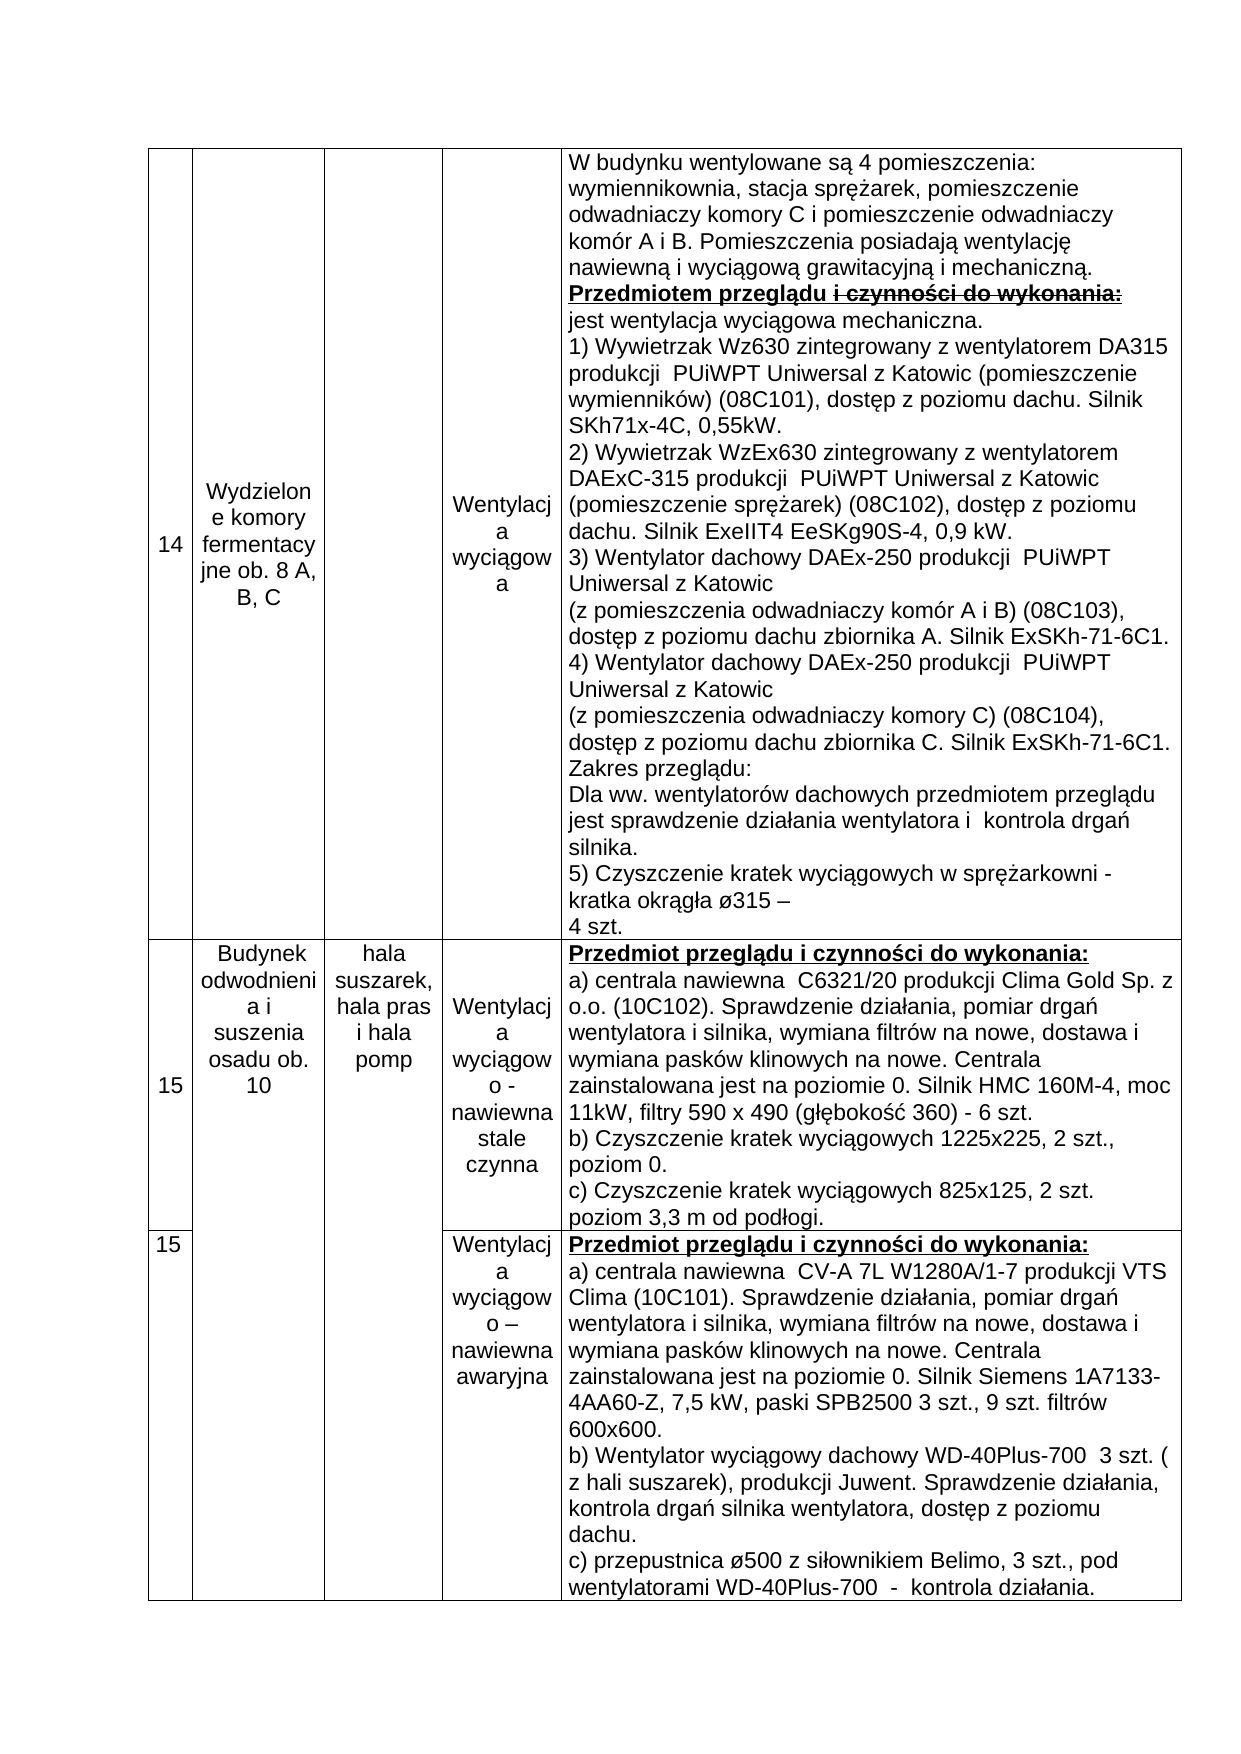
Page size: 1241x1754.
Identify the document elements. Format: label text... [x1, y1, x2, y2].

table_cell Wentylacja wyciągowo - nawiewna stale czynna [443, 940, 561, 1230]
table_cell hala suszarek, hala pras i hala pomp [325, 940, 442, 1600]
table_cell 15 [149, 940, 192, 1230]
table_cell Budynek odwodnienia i suszenia osadu ob. 10 [193, 940, 324, 1600]
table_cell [562, 1231, 1181, 1600]
table_cell Wydzielone komory fermentacyjne ob. 8 A, B, C [193, 149, 324, 939]
table_cell Wentylacja wyciągowa [443, 149, 561, 939]
table_cell Przedmiot przeglądu i czynności do wykonania: a) centrala nawiewna C6321/20 produkcji Clima Gold Sp. z o.o. (10C102). Sprawdzenie działania, pomiar drgań wentylatora i silnika, wymiana filtrów na nowe, dostawa i wymiana pasków klinowych na nowe. Centrala zainstalowana jest na poziomie 0. Silnik HMC 160M-4, moc 11kW, filtry 590 x 490 (głębokość 360) - 6 szt. b) Czyszczenie kratek wyciągowych 1225x225, 2 szt., poziom 0. c) Czyszczenie kratek wyciągowych 825x125, 2 szt. poziom 3,3 m od podłogi. [562, 940, 1181, 1230]
table_cell 15 [149, 1231, 192, 1600]
table_cell W budynku wentylowane są 4 pomieszczenia: wymiennikownia, stacja sprężarek, pomieszczenie odwadniaczy komory C i pomieszczenie odwadniaczy komór A i B. Pomieszczenia posiadają wentylację nawiewną i wyciągową grawitacyjną i mechaniczną. Przedmiotem przeglądu i czynności do wykonania: jest wentylacja wyciągowa mechaniczna. 1) Wywietrzak Wz630 zintegrowany z wentylatorem DA315 produkcji PUiWPT Uniwersal z Katowic (pomieszczenie wymienników) (08C101), dostęp z poziomu dachu. Silnik SKh71x-4C, 0,55kW. 2) Wywietrzak WzEx630 zintegrowany z wentylatorem DAExC-315 produkcji PUiWPT Uniwersal z Katowic (pomieszczenie sprężarek) (08C102), dostęp z poziomu dachu. Silnik ExeIIT4 EeSKg90S-4, 0,9 kW. 3) Wentylator dachowy DAEx-250 produkcji PUiWPT Uniwersal z Katowic (z pomieszczenia odwadniaczy komór A i B) (08C103), dostęp z poziomu dachu zbiornika A. Silnik ExSKh-71-6C1. 4) Wentylator dachowy DAEx-250 produkcji PUiWPT Uniwersal z Katowic (z pomieszczenia odwadniaczy komory C) (08C104), dostęp z poziomu dachu zbiornika C. Silnik ExSKh-71-6C1. Zakres przeglądu: Dla ww. wentylatorów dachowych przedmiotem przeglądu jest sprawdzenie działania wentylatora i kontrola drgań silnika. 5) Czyszczenie kratek wyciągowych w sprężarkowni - kratka okrągła ø315 – 4 szt. [562, 149, 1181, 939]
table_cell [443, 1231, 561, 1600]
table_cell [325, 149, 442, 939]
table_cell 14 [149, 149, 192, 939]
